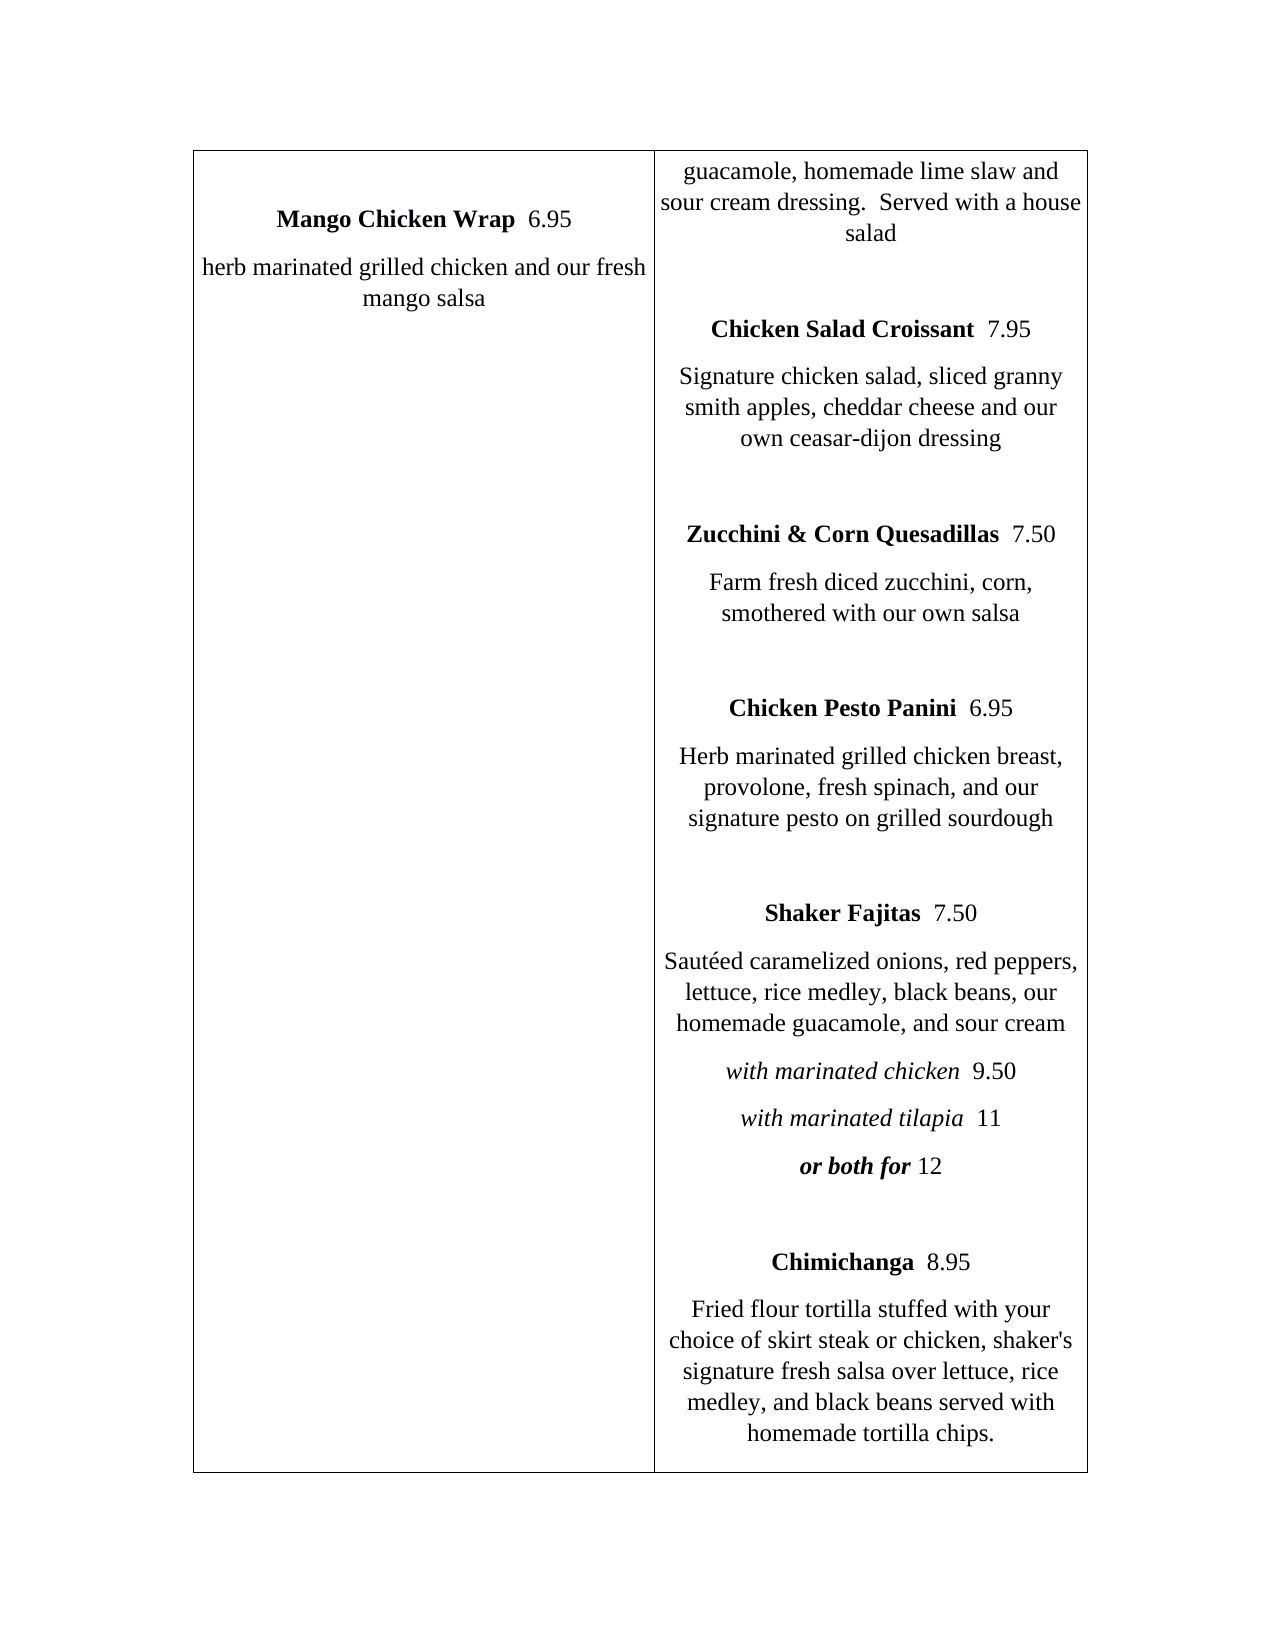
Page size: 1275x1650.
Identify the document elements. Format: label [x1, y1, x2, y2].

table_cell [655, 151, 1087, 1472]
table_cell [194, 151, 654, 1472]
